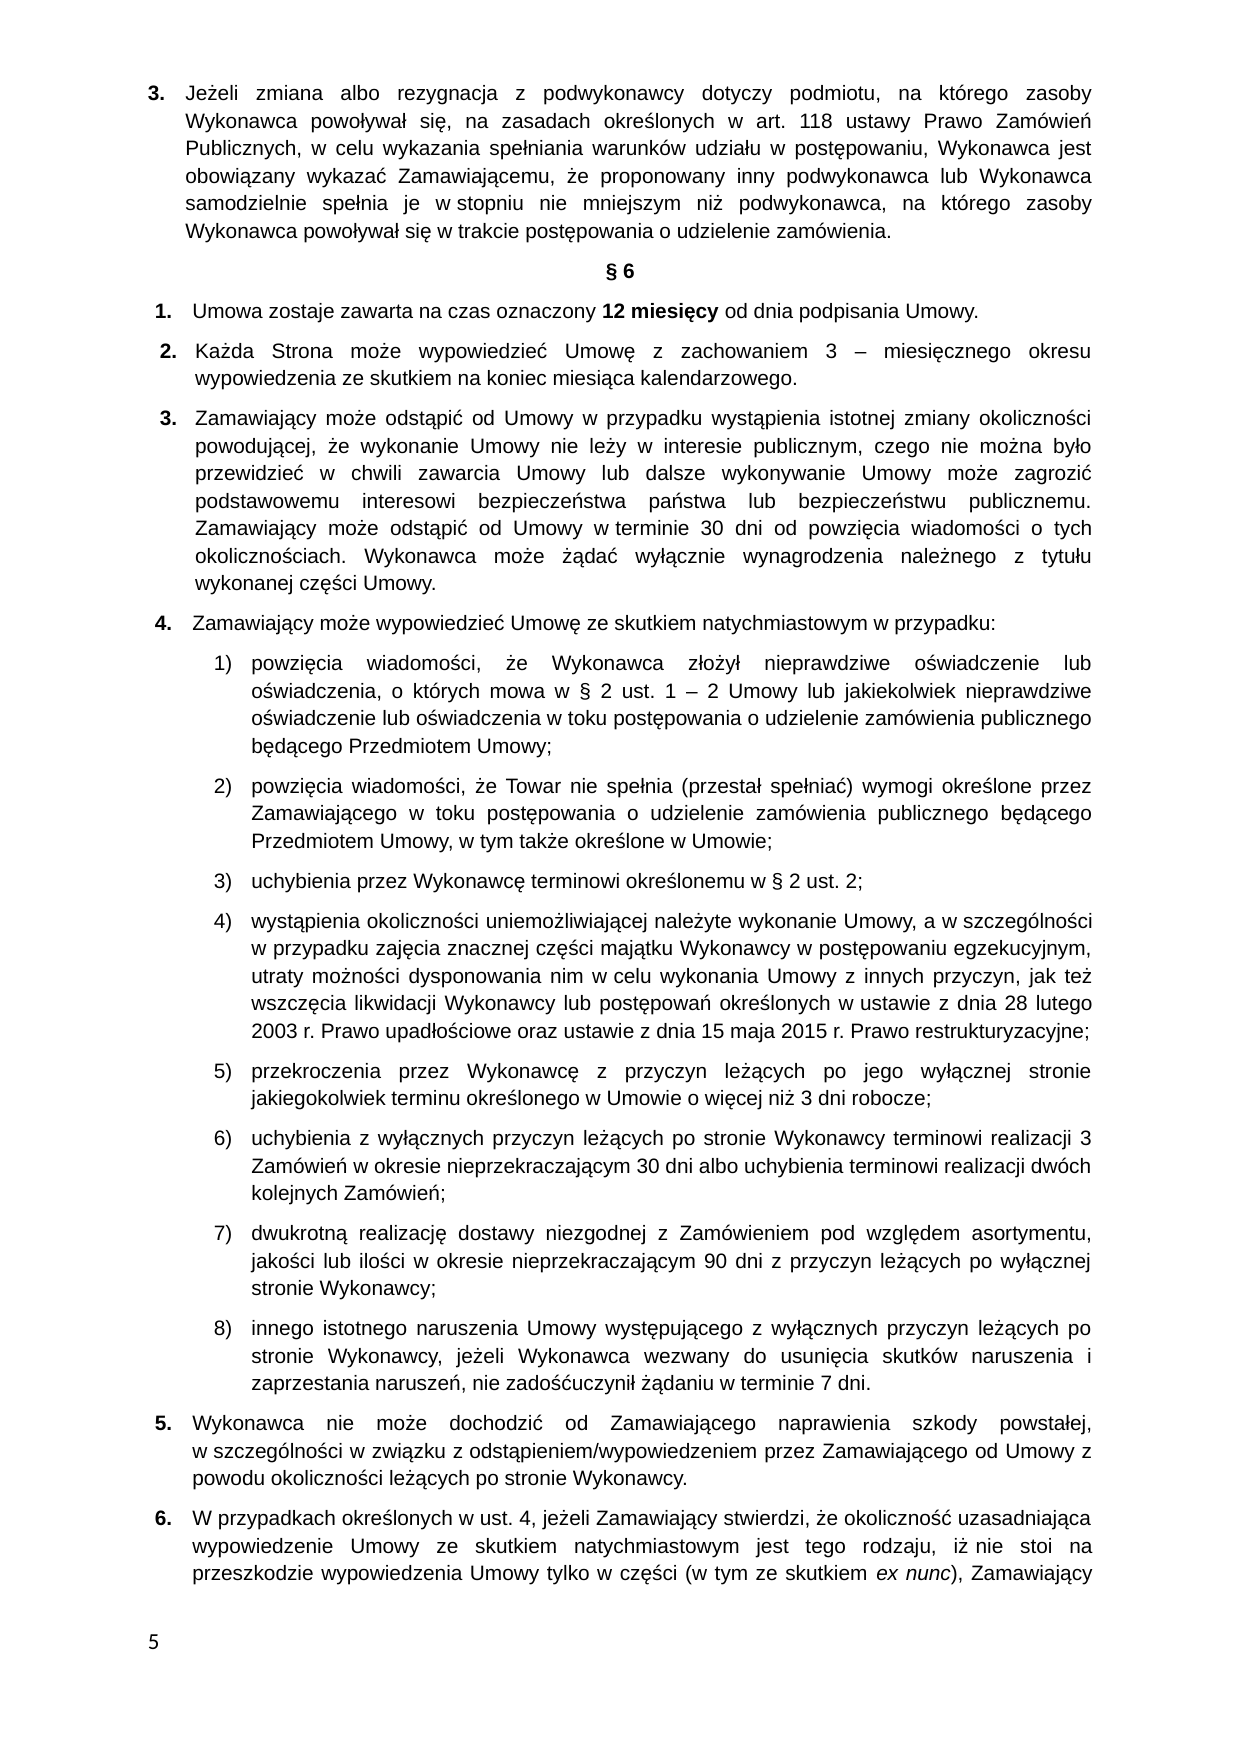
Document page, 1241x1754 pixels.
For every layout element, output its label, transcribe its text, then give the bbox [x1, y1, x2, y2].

list uchybienia z wyłącznych przyczyn leżących po stronie Wykonawcy terminowi realizacji 3 Zamówień w okresie nieprzekraczającym 30 dni albo uchybienia terminowi realizacji dwóch kolejnych Zamówień; [214, 1126, 1092, 1205]
list Jeżeli zmiana albo rezygnacja z podwykonawcy dotyczy podmiotu, na którego zasoby Wykonawca powoływał się, na zasadach określonych w art. 118 ustawy Prawo Zamówień Publicznych, w celu wykazania spełniania warunków udziału w postępowaniu, Wykonawca jest obowiązany wykazać Zamawiającemu, że proponowany inny podwykonawca lub Wykonawca samodzielnie spełnia je w stopniu nie mniejszym niż podwykonawca, na którego zasoby Wykonawca powoływał się w trakcie postępowania o udzielenie zamówienia. [148, 81, 1092, 242]
list Zamawiający może odstąpić od Umowy w przypadku wystąpienia istotnej zmiany okoliczności powodującej, że wykonanie Umowy nie leży w interesie publicznym, czego nie można było przewidzieć w chwili zawarcia Umowy lub dalsze wykonywanie Umowy może zagrozić podstawowemu interesowi bezpieczeństwa państwa lub bezpieczeństwu publicznemu. Zamawiający może odstąpić od Umowy w terminie 30 dni od powzięcia wiadomości o tych okolicznościach. Wykonawca może żądać wyłącznie wynagrodzenia należnego z tytułu wykonanej części Umowy. [159, 406, 1092, 595]
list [154, 1506, 1092, 1585]
list Wykonawca nie może dochodzić od Zamawiającego naprawienia szkody powstałej, w szczególności w związku z odstąpieniem/wypowiedzeniem przez Zamawiającego od Umowy z powodu okoliczności leżących po stronie Wykonawcy. [154, 1411, 1092, 1490]
list powzięcia wiadomości, że Towar nie spełnia (przestał spełniać) wymogi określone przez Zamawiającego w toku postępowania o udzielenie zamówienia publicznego będącego Przedmiotem Umowy, w tym także określone w Umowie; [214, 773, 1092, 852]
text § 6 [148, 258, 1092, 282]
list innego istotnego naruszenia Umowy występującego z wyłącznych przyczyn leżących po stronie Wykonawcy, jeżeli Wykonawca wezwany do usunięcia skutków naruszenia i zaprzestania naruszeń, nie zadośćuczynił żądaniu w terminie 7 dni. [214, 1316, 1092, 1395]
list powzięcia wiadomości, że Wykonawca złożył nieprawdziwe oświadczenie lub oświadczenia, o których mowa w § 2 ust. 1 – 2 Umowy lub jakiekolwiek nieprawdziwe oświadczenie lub oświadczenia w toku postępowania o udzielenie zamówienia publicznego będącego Przedmiotem Umowy; [214, 651, 1092, 757]
list dwukrotną realizację dostawy niezgodnej z Zamówieniem pod względem asortymentu, jakości lub ilości w okresie nieprzekraczającym 90 dni z przyczyn leżących po wyłącznej stronie Wykonawcy; [214, 1221, 1092, 1300]
list przekroczenia przez Wykonawcę z przyczyn leżących po jego wyłącznej stronie jakiegokolwiek terminu określonego w Umowie o więcej niż 3 dni robocze; [214, 1058, 1092, 1110]
list uchybienia przez Wykonawcę terminowi określonemu w § 2 ust. 2; [214, 868, 1092, 892]
list wystąpienia okoliczności uniemożliwiającej należyte wykonanie Umowy, a w szczególności w przypadku zajęcia znacznej części majątku Wykonawcy w postępowaniu egzekucyjnym, utraty możności dysponowania nim w celu wykonania Umowy z innych przyczyn, jak też wszczęcia likwidacji Wykonawcy lub postępowań określonych w ustawie z dnia 28 lutego 2003 r. Prawo upadłościowe oraz ustawie z dnia 15 maja 2015 r. Prawo restrukturyzacyjne; [214, 908, 1092, 1042]
list Zamawiający może wypowiedzieć Umowę ze skutkiem natychmiastowym w przypadku: [154, 611, 1092, 635]
list Każda Strona może wypowiedzieć Umowę z zachowaniem 3 – miesięcznego okresu wypowiedzenia ze skutkiem na koniec miesiąca kalendarzowego. [159, 338, 1092, 390]
list Umowa zostaje zawarta na czas oznaczony 12 miesięcy od dnia podpisania Umowy. [154, 298, 1092, 322]
